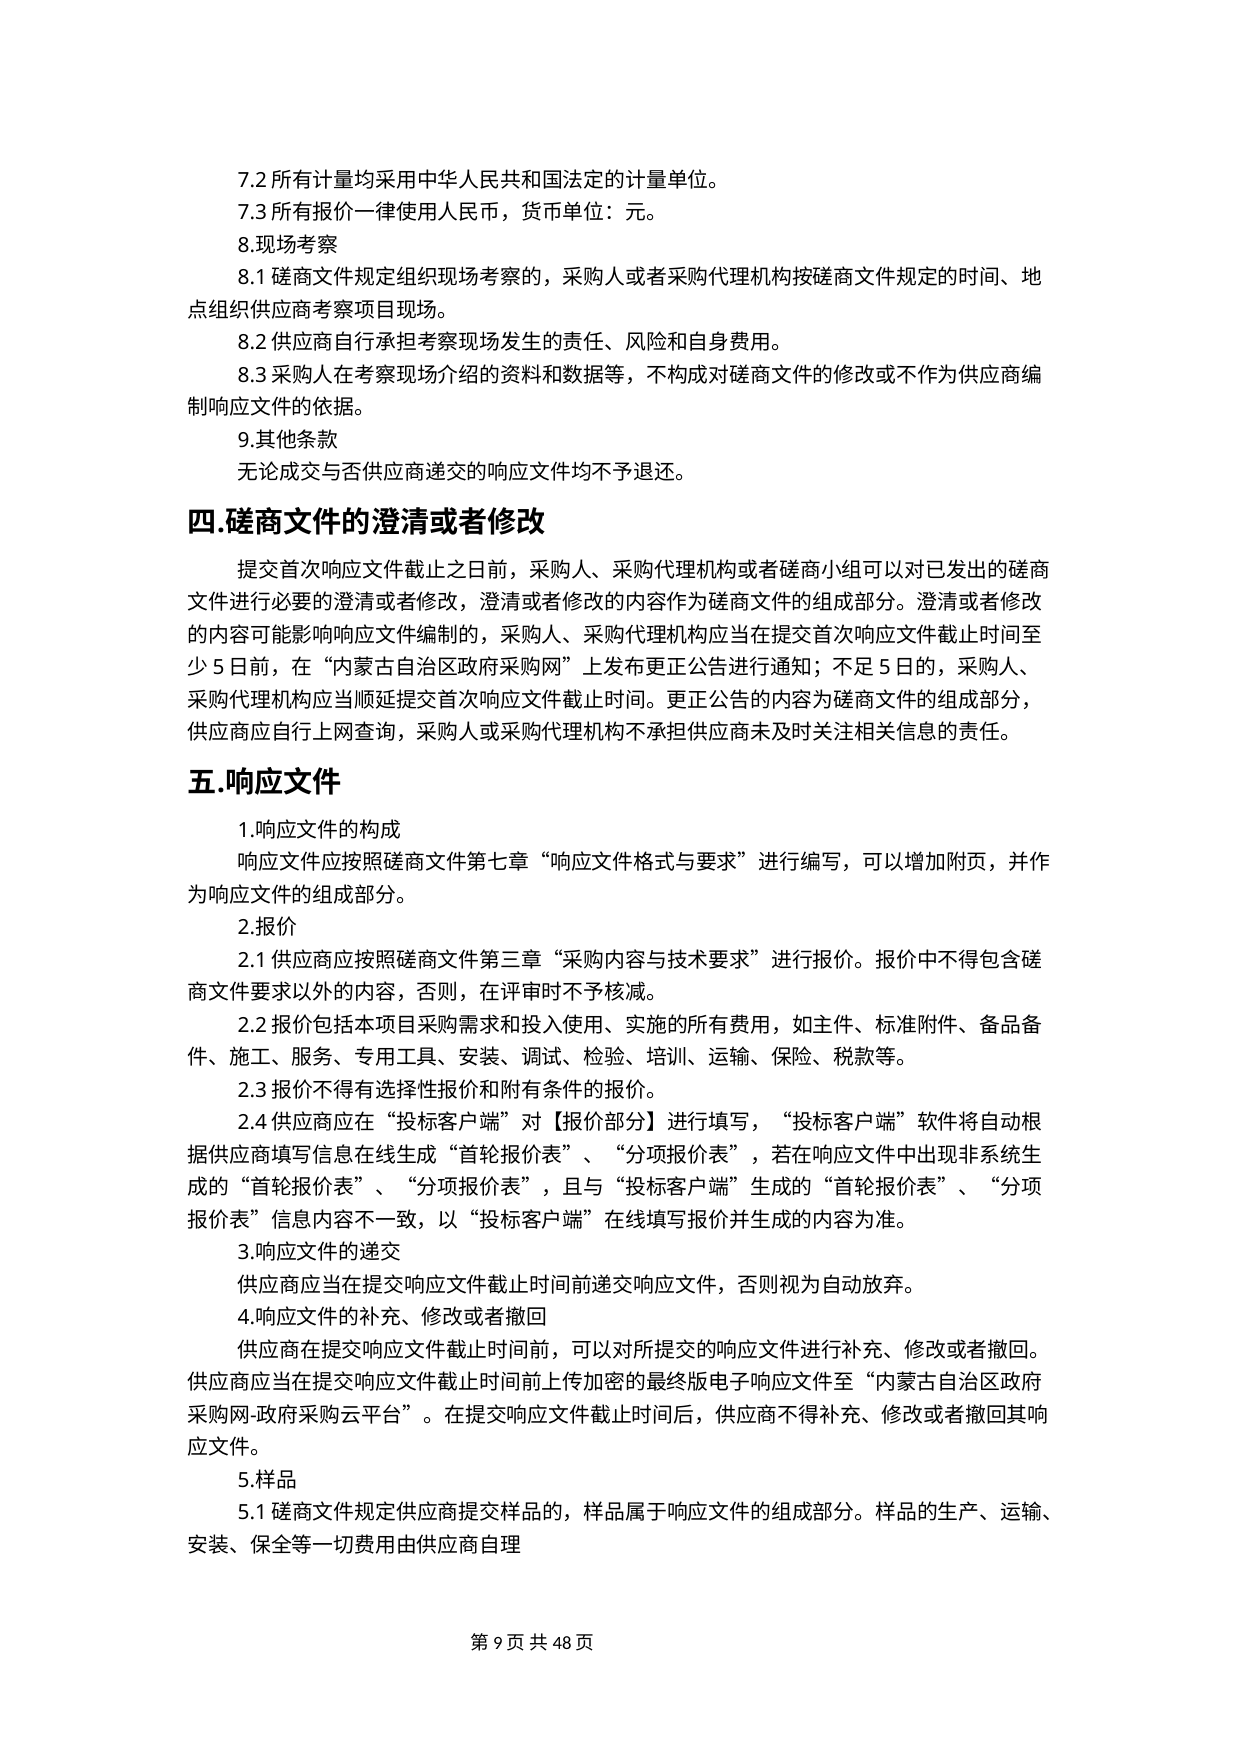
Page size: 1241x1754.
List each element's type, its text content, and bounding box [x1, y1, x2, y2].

text 5.样品 [187, 1462, 1053, 1494]
text 2.1供应商应按照磋商文件第三章“采购内容与技术要求”进行报价。报价中不得包含磋商文件要求以外的内容，否则，在评审时不予核减。 [187, 942, 1053, 1007]
text 5.1磋商文件规定供应商提交样品的，样品属于响应文件的组成部分。样品的生产、运输、安装、保全等一切费用由供应商自理 [187, 1494, 1053, 1559]
text 四.磋商文件的澄清或者修改 [187, 487, 1053, 552]
text 提交首次响应文件截止之日前，采购人、采购代理机构或者磋商小组可以对已发出的磋商文件进行必要的澄清或者修改，澄清或者修改的内容作为磋商文件的组成部分。澄清或者修改的内容可能影响响应文件编制的，采购人、采购代理机构应当在提交首次响应文件截止时间至少5日前，在“内蒙古自治区政府采购网”上发布更正公告进行通知；不足5日的，采购人、采购代理机构应当顺延提交首次响应文件截止时间。更正公告的内容为磋商文件的组成部分，供应商应自行上网查询，采购人或采购代理机构不承担供应商未及时关注相关信息的责任。 [187, 552, 1053, 747]
text 2.报价 [187, 909, 1053, 942]
text 五.响应文件 [187, 747, 1053, 812]
text 3.响应文件的递交 [187, 1234, 1053, 1267]
text 无论成交与否供应商递交的响应文件均不予退还。 [187, 454, 1053, 487]
text 8.现场考察 [187, 227, 1053, 259]
text 4.响应文件的补充、修改或者撤回 [187, 1299, 1053, 1332]
text 9.其他条款 [187, 422, 1053, 454]
text 1.响应文件的构成 [187, 812, 1053, 844]
text 供应商在提交响应文件截止时间前，可以对所提交的响应文件进行补充、修改或者撤回。供应商应当在提交响应文件截止时间前上传加密的最终版电子响应文件至“内蒙古自治区政府采购网-政府采购云平台”。在提交响应文件截止时间后，供应商不得补充、修改或者撤回其响应文件。 [187, 1332, 1053, 1462]
text 2.4供应商应在“投标客户端”对【报价部分】进行填写，“投标客户端”软件将自动根据供应商填写信息在线生成“首轮报价表”、“分项报价表”，若在响应文件中出现非系统生成的“首轮报价表”、“分项报价表”，且与“投标客户端”生成的“首轮报价表”、“分项报价表”信息内容不一致，以“投标客户端”在线填写报价并生成的内容为准。 [187, 1104, 1053, 1234]
text 8.1磋商文件规定组织现场考察的，采购人或者采购代理机构按磋商文件规定的时间、地点组织供应商考察项目现场。 [187, 259, 1053, 324]
text 供应商应当在提交响应文件截止时间前递交响应文件，否则视为自动放弃。 [187, 1267, 1053, 1299]
text 8.2供应商自行承担考察现场发生的责任、风险和自身费用。 [187, 324, 1053, 357]
text 2.3报价不得有选择性报价和附有条件的报价。 [187, 1072, 1053, 1104]
text 2.2报价包括本项目采购需求和投入使用、实施的所有费用，如主件、标准附件、备品备件、施工、服务、专用工具、安装、调试、检验、培训、运输、保险、税款等。 [187, 1007, 1053, 1072]
text 8.3采购人在考察现场介绍的资料和数据等，不构成对磋商文件的修改或不作为供应商编制响应文件的依据。 [187, 357, 1053, 422]
text 7.2所有计量均采用中华人民共和国法定的计量单位。 [187, 162, 1053, 194]
text 响应文件应按照磋商文件第七章“响应文件格式与要求”进行编写，可以增加附页，并作为响应文件的组成部分。 [187, 844, 1053, 909]
text 7.3所有报价一律使用人民币，货币单位：元。 [187, 194, 1053, 227]
